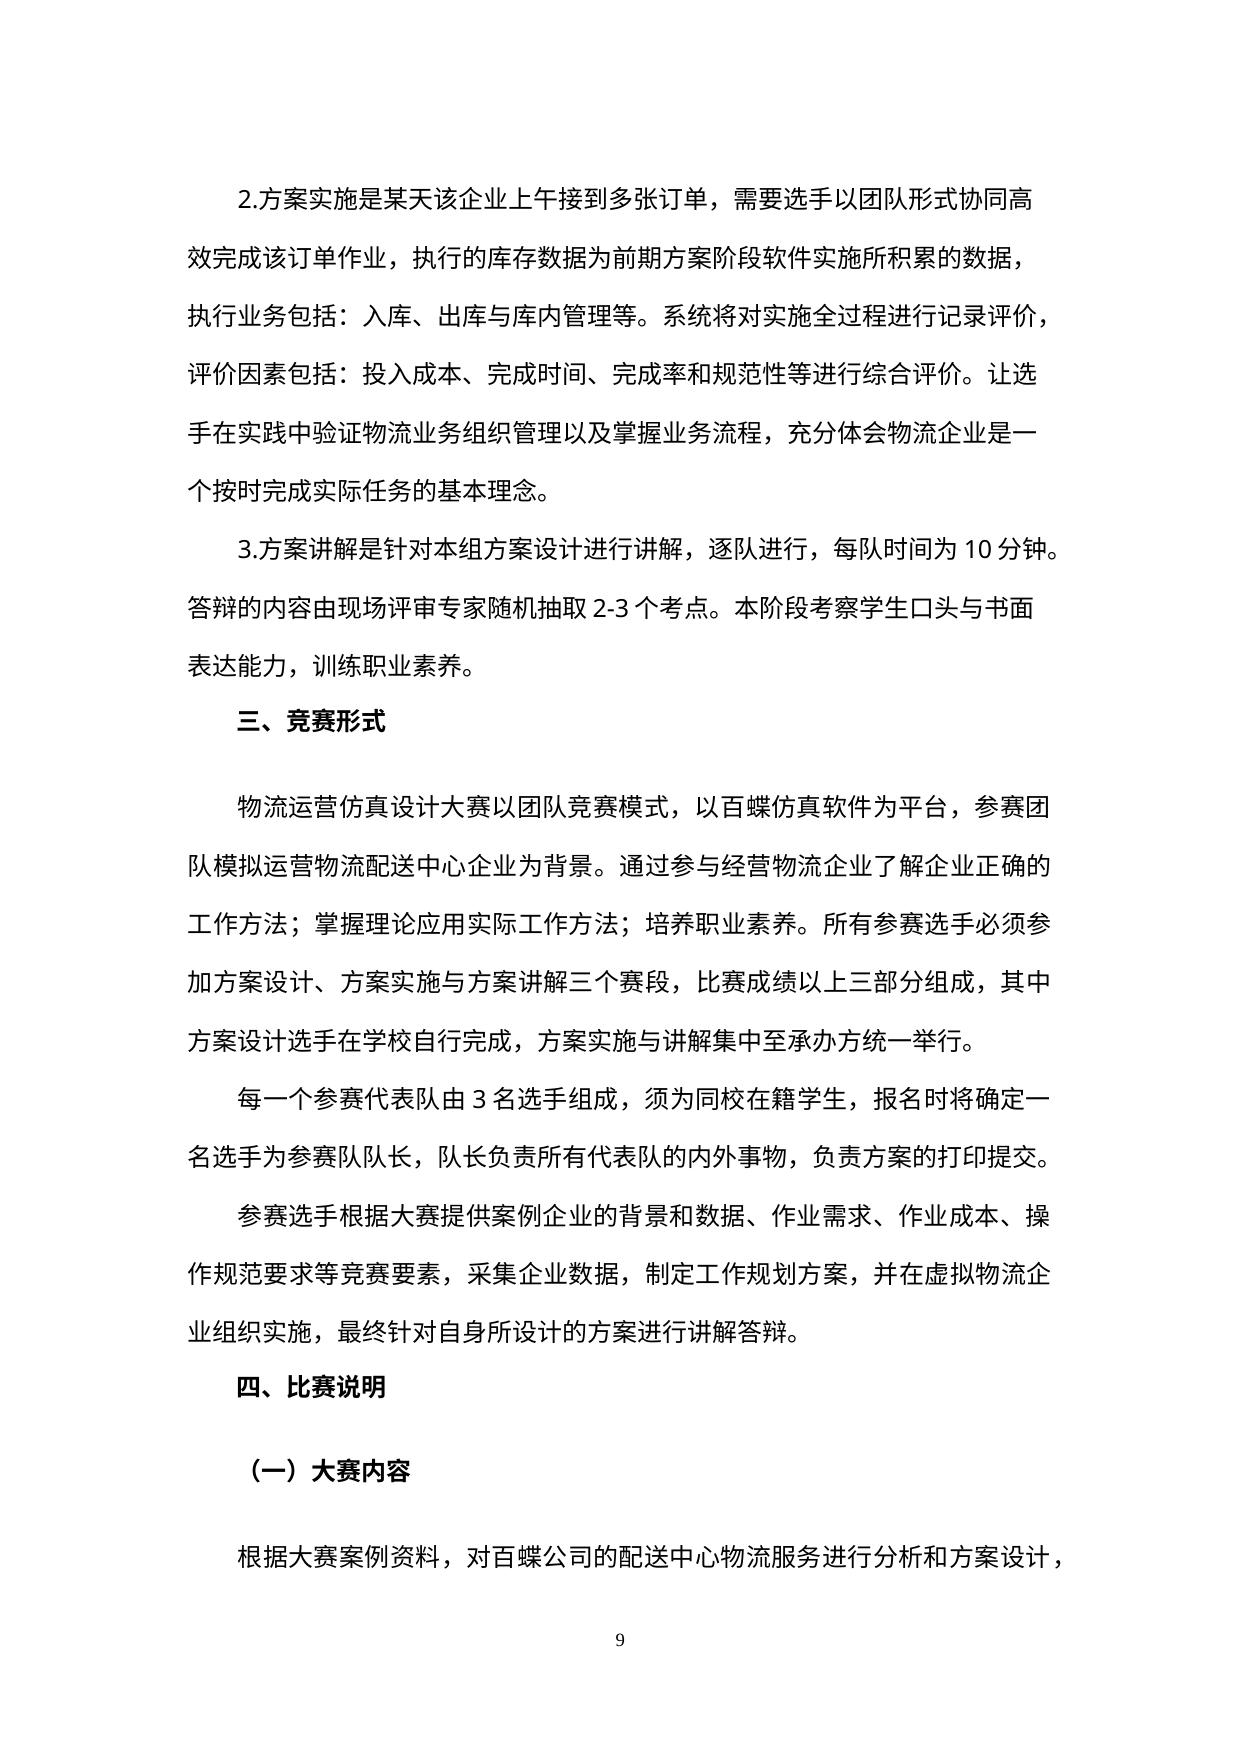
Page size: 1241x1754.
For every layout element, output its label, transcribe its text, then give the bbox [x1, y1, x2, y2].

text 四、比赛说明 [187, 1353, 1053, 1418]
text 3.方案讲解是针对本组方案设计进行讲解，逐队进行，每队时间为10分钟。答辩的内容由现场评审专家随机抽取2-3个考点。本阶段考察学生口头与书面表达能力，训练职业素养。 [187, 512, 1053, 687]
text （一）大赛内容 [187, 1437, 1053, 1502]
text 2.方案实施是某天该企业上午接到多张订单，需要选手以团队形式协同高效完成该订单作业，执行的库存数据为前期方案阶段软件实施所积累的数据，执行业务包括：入库、出库与库内管理等。系统将对实施全过程进行记录评价，评价因素包括：投入成本、完成时间、完成率和规范性等进行综合评价。让选手在实践中验证物流业务组织管理以及掌握业务流程，充分体会物流企业是一个按时完成实际任务的基本理念。 [187, 162, 1053, 512]
text 物流运营仿真设计大赛以团队竞赛模式，以百蝶仿真软件为平台，参赛团队模拟运营物流配送中心企业为背景。通过参与经营物流企业了解企业正确的工作方法；掌握理论应用实际工作方法；培养职业素养。所有参赛选手必须参加方案设计、方案实施与方案讲解三个赛段，比赛成绩以上三部分组成，其中方案设计选手在学校自行完成，方案实施与讲解集中至承办方统一举行。 [187, 770, 1053, 1062]
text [187, 1520, 1053, 1578]
text 三、竞赛形式 [187, 687, 1053, 752]
text 参赛选手根据大赛提供案例企业的背景和数据、作业需求、作业成本、操作规范要求等竞赛要素，采集企业数据，制定工作规划方案，并在虚拟物流企业组织实施，最终针对自身所设计的方案进行讲解答辩。 [187, 1178, 1053, 1353]
text 每一个参赛代表队由3名选手组成，须为同校在籍学生，报名时将确定一名选手为参赛队队长，队长负责所有代表队的内外事物，负责方案的打印提交。 [187, 1062, 1053, 1178]
